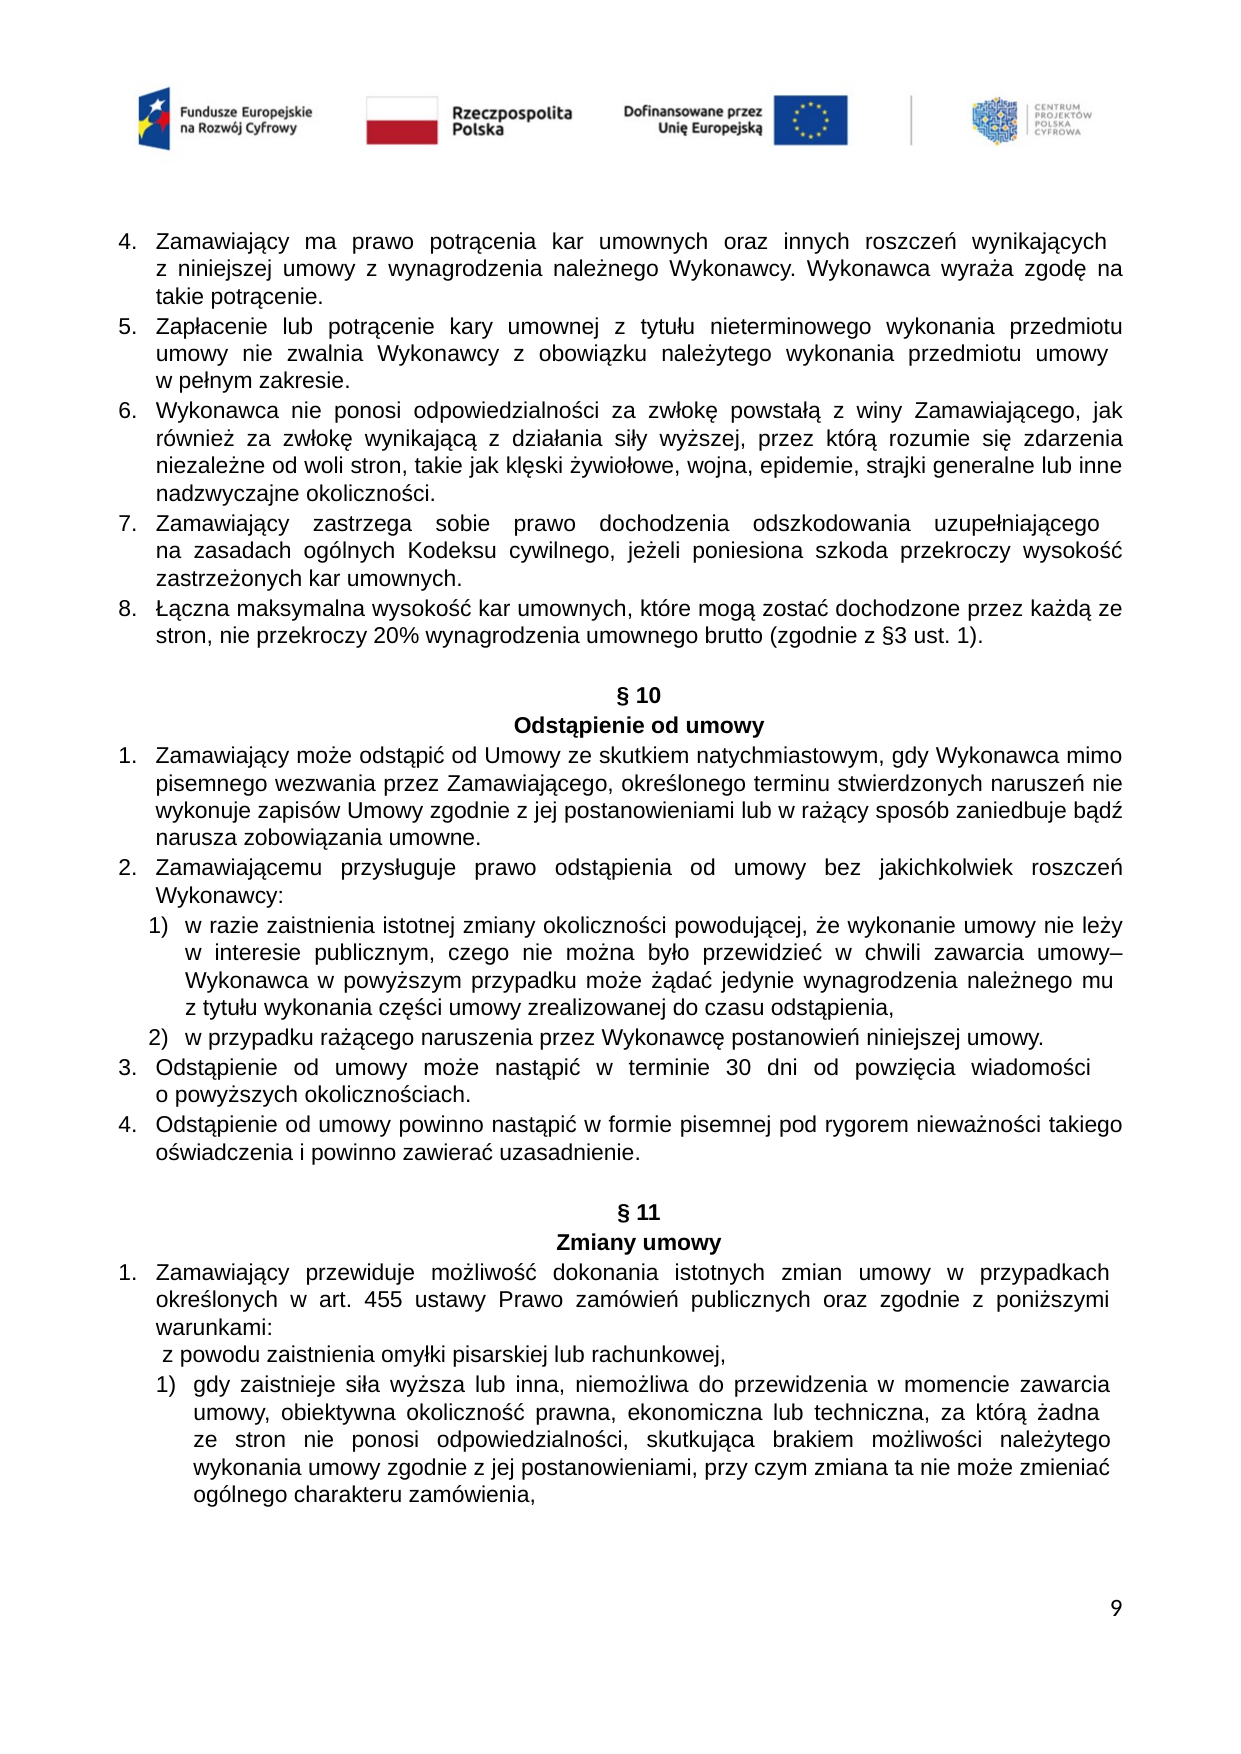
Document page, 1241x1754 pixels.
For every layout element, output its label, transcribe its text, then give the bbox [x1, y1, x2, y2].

list gdy zaistnieje siła wyższa lub inna, niemożliwa do przewidzenia w momencie zawarcia umowy, obiektywna okoliczność prawna, ekonomiczna lub techniczna, za którą żadna ze stron nie ponosi odpowiedzialności, skutkująca brakiem możliwości należytego wykonania umowy zgodnie z jej postanowieniami, przy czym zmiana ta nie może zmieniać ogólnego charakteru zamówienia, [156, 1371, 1111, 1507]
list Łączna maksymalna wysokość kar umownych, które mogą zostać dochodzone przez każdą ze stron, nie przekroczy 20% wynagrodzenia umownego brutto (zgodnie z §3 ust. 1). [118, 594, 1123, 648]
text Odstąpienie od umowy [151, 712, 1126, 738]
text § 11 [151, 1198, 1126, 1225]
text § 10 [151, 682, 1126, 708]
list Zapłacenie lub potrącenie kary umownej z tytułu nieterminowego wykonania przedmiotu umowy nie zwalnia Wykonawcy z obowiązku należytego wykonania przedmiotu umowy w pełnym zakresie. [118, 313, 1123, 394]
picture [118, 67, 1123, 171]
list Zamawiający może odstąpić od Umowy ze skutkiem natychmiastowym, gdy Wykonawca mimo pisemnego wezwania przez Zamawiającego, określonego terminu stwierdzonych naruszeń nie wykonuje zapisów Umowy zgodnie z jej postanowieniami lub w rażący sposób zaniedbuje bądź narusza zobowiązania umowne. [118, 742, 1123, 851]
text Zmiany umowy [151, 1229, 1126, 1255]
list Zamawiającemu przysługuje prawo odstąpienia od umowy bez jakichkolwiek roszczeń Wykonawcy: [118, 854, 1123, 908]
text z powodu zaistnienia omyłki pisarskiej lub rachunkowej, [156, 1341, 1126, 1368]
list w razie zaistnienia istotnej zmiany okoliczności powodującej, że wykonanie umowy nie leży w interesie publicznym, czego nie można było przewidzieć w chwili zawarcia umowy– Wykonawca w powyższym przypadku może żądać jedynie wynagrodzenia należnego mu z tytułu wykonania części umowy zrealizowanej do czasu odstąpienia, [148, 912, 1123, 1020]
list Zamawiający zastrzega sobie prawo dochodzenia odszkodowania uzupełniającego na zasadach ogólnych Kodeksu cywilnego, jeżeli poniesiona szkoda przekroczy wysokość zastrzeżonych kar umownych. [118, 510, 1123, 591]
list Odstąpienie od umowy może nastąpić w terminie 30 dni od powzięcia wiadomości o powyższych okolicznościach. [118, 1054, 1123, 1108]
list w przypadku rażącego naruszenia przez Wykonawcę postanowień niniejszej umowy. [148, 1024, 1123, 1050]
list Wykonawca nie ponosi odpowiedzialności za zwłokę powstałą z winy Zamawiającego, jak również za zwłokę wynikającą z działania siły wyższej, przez którą rozumie się zdarzenia niezależne od woli stron, takie jak klęski żywiołowe, wojna, epidemie, strajki generalne lub inne nadzwyczajne okoliczności. [118, 397, 1123, 506]
list Zamawiający przewiduje możliwość dokonania istotnych zmian umowy w przypadkach określonych w art. 455 ustawy Prawo zamówień publicznych oraz zgodnie z poniższymi warunkami: [118, 1259, 1111, 1340]
list Odstąpienie od umowy powinno nastąpić w formie pisemnej pod rygorem nieważności takiego oświadczenia i powinno zawierać uzasadnienie. [118, 1111, 1123, 1165]
list Zamawiający ma prawo potrącenia kar umownych oraz innych roszczeń wynikających z niniejszej umowy z wynagrodzenia należnego Wykonawcy. Wykonawca wyraża zgodę na takie potrącenie. [118, 228, 1123, 309]
